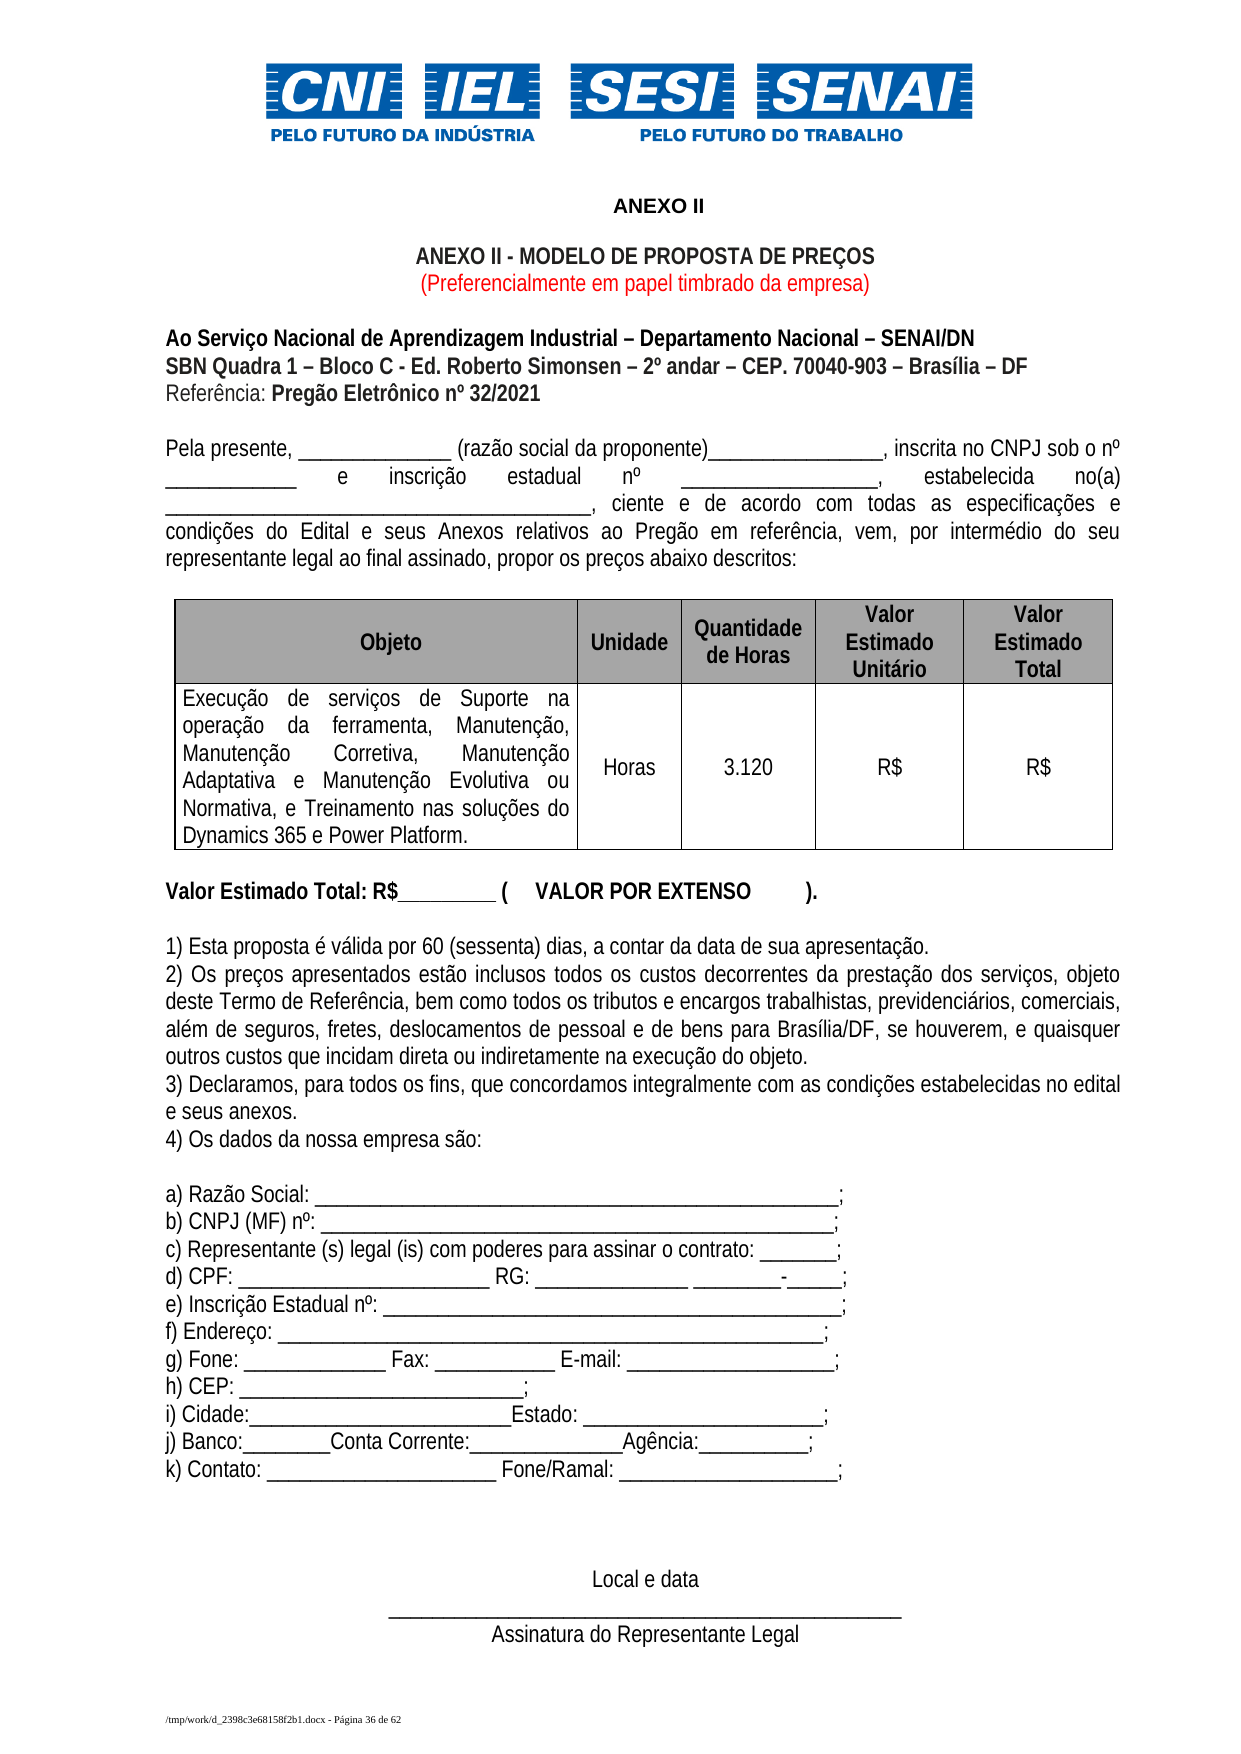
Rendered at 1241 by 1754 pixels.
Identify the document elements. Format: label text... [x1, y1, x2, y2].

text 1) Esta proposta é válida por 60 (sessenta) dias, a contar da data de sua apresentação. [165, 932, 1122, 960]
text Ao Serviço Nacional de Aprendizagem Industrial – Departamento Nacional – SENAI/DN [165, 324, 1125, 352]
table_header Valor Estimado Total [964, 600, 1112, 683]
text Referência: Pregão Eletrônico nº 32/2021 [165, 379, 1125, 407]
text k) Contato: _____________________ Fone/Ramal: ____________________; [165, 1455, 1125, 1482]
text SBN Quadra 1 – Bloco C - Ed. Roberto Simonsen – 2º andar – CEP. 70040-903 – Brasília – DF [165, 352, 1125, 379]
picture [257, 52, 983, 147]
table_header Quantidade de Horas [682, 600, 815, 683]
text g) Fone: _____________ Fax: ___________ E-mail: ___________________; [165, 1345, 1125, 1372]
text e) Inscrição Estadual nº: __________________________________________; [165, 1290, 1125, 1317]
table_header Unidade [578, 600, 681, 683]
text ANEXO II - MODELO DE PROPOSTA DE PREÇOS [165, 242, 1125, 269]
table_cell 3.120 [682, 684, 815, 849]
text f) Endereço: __________________________________________________; [165, 1317, 1125, 1345]
table_cell R$ [964, 684, 1112, 849]
table_cell R$ [816, 684, 963, 849]
text 3) Declaramos, para todos os fins, que concordamos integralmente com as condições estabelecidas no edital e seus anexos. [165, 1070, 1122, 1125]
text ANEXO II [195, 194, 1122, 218]
text c) Representante (s) legal (is) com poderes para assinar o contrato: _______; [165, 1235, 1125, 1262]
text a) Razão Social: ________________________________________________; [165, 1180, 1125, 1207]
text d) CPF: _______________________ RG: ______________ ________-_____; [165, 1262, 1125, 1290]
table_header Valor Estimado Unitário [816, 600, 963, 683]
text Pela presente, ______________ (razão social da proponente)________________, inscrita no CNPJ sob o nº ____________ e inscrição estadual nº __________________, estabelecida no(a) _______________________________________, ciente e de acordo com todas as especificações e condições do Edital e seus Anexos relativos ao Pregão em referência, vem, por intermédio do seu representante legal ao final assinado, propor os preços abaixo descritos: [165, 434, 1122, 572]
text _______________________________________________ [165, 1592, 1125, 1620]
text b) CNPJ (MF) nº: _______________________________________________; [165, 1207, 1125, 1235]
text Assinatura do Representante Legal [165, 1620, 1125, 1647]
text j) Banco:________Conta Corrente:______________Agência:__________; [165, 1427, 1125, 1455]
text 4) Os dados da nossa empresa são: [165, 1125, 1125, 1152]
text (Preferencialmente em papel timbrado da empresa) [165, 269, 1125, 297]
text h) CEP: __________________________; [165, 1372, 1125, 1400]
text 2) Os preços apresentados estão inclusos todos os custos decorrentes da prestação dos serviços, objeto deste Termo de Referência, bem como todos os tributos e encargos trabalhistas, previdenciários, comerciais, além de seguros, fretes, deslocamentos de pessoal e de bens para Brasília/DF, se houverem, e quaisquer outros custos que incidam direta ou indiretamente na execução do objeto. [165, 960, 1122, 1070]
table_cell Horas [578, 684, 681, 849]
table_cell Execução de serviços de Suporte na operação da ferramenta, Manutenção, Manutenção Corretiva, Manutenção Adaptativa e Manutenção Evolutiva ou Normativa, e Treinamento nas soluções do Dynamics 365 e Power Platform. [176, 684, 577, 849]
text i) Cidade:________________________Estado: ______________________; [165, 1400, 1125, 1427]
text Local e data [165, 1565, 1125, 1592]
table_header Objeto [176, 600, 577, 683]
text Valor Estimado Total: R$_________ ( VALOR POR EXTENSO ). [165, 877, 1122, 905]
